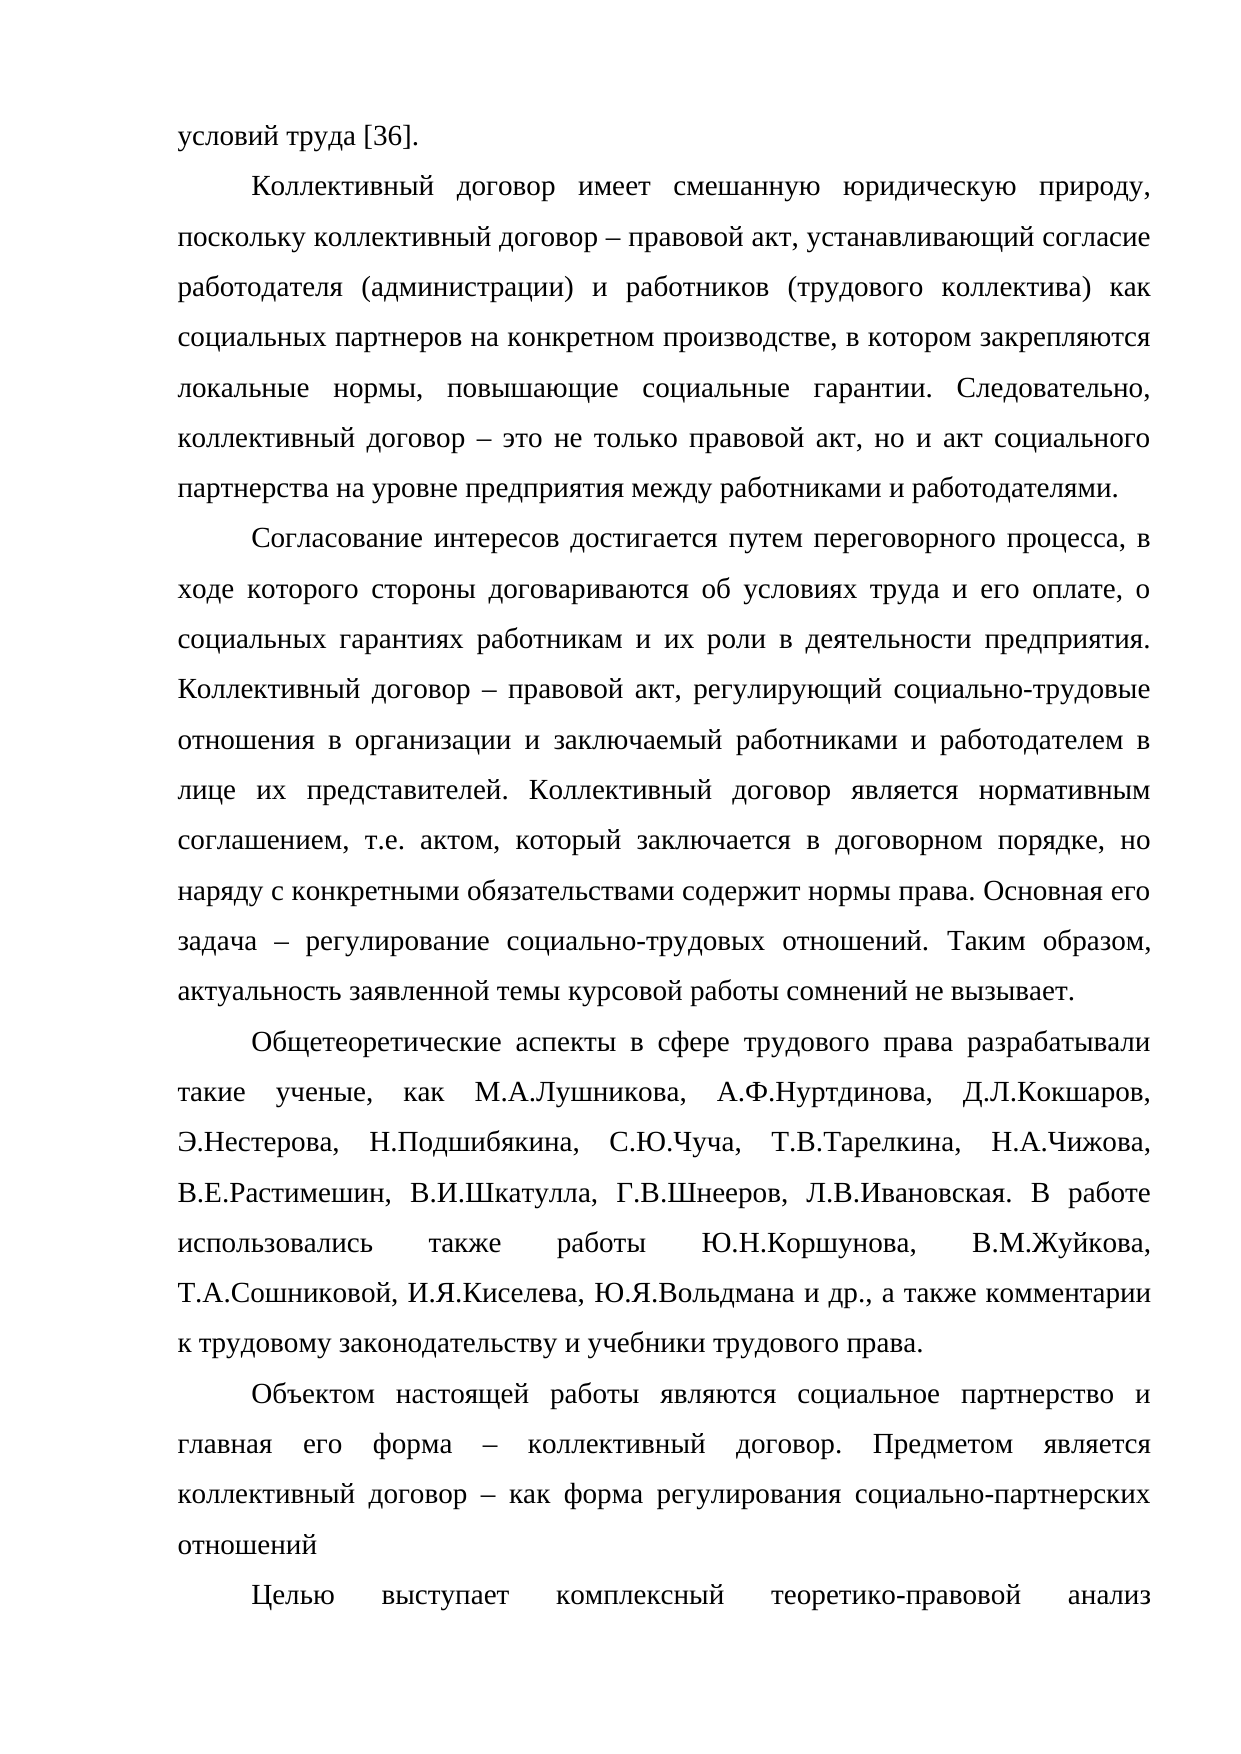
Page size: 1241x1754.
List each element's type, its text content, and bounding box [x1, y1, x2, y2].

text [177, 1577, 1152, 1611]
text Коллективный договор имеет смешанную юридическую природу, поскольку коллективный договор – правовой акт, устанавливающий согласие работодателя (администрации) и работников (трудового коллектива) как социальных партнеров на конкретном производстве, в котором закрепляются локальные нормы, повышающие социальные гарантии. Следовательно, коллективный договор – это не только правовой акт, но и акт социального партнерства на уровне предприятия между работниками и работодателями. [177, 168, 1152, 504]
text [177, 118, 1152, 152]
text Общетеоретические аспекты в сфере трудового права разрабатывали такие ученые, как М.А.Лушникова, А.Ф.Нуртдинова, Д.Л.Кокшаров, Э.Нестерова, Н.Подшибякина, С.Ю.Чуча, Т.В.Тарелкина, Н.А.Чижова, В.Е.Растимешин, В.И.Шкатулла, Г.В.Шнееров, Л.В.Ивановская. В работе использовались также работы Ю.Н.Коршунова, В.М.Жуйкова, Т.А.Сошниковой, И.Я.Киселева, Ю.Я.Вольдмана и др., а также комментарии к трудовому законодательству и учебники трудового права. [177, 1024, 1152, 1359]
text Объектом настоящей работы являются социальное партнерство и главная его форма – коллективный договор. Предметом является коллективный договор – как форма регулирования социально-партнерских отношений [177, 1376, 1152, 1560]
text Согласование интересов достигается путем переговорного процесса, в ходе которого стороны договариваются об условиях труда и его оплате, о социальных гарантиях работникам и их роли в деятельности предприятия. Коллективный договор – правовой акт, регулирующий социально-трудовые отношения в организации и заключаемый работниками и работодателем в лице их представителей. Коллективный договор является нормативным соглашением, т.е. актом, который заключается в договорном порядке, но наряду с конкретными обязательствами содержит нормы права. Основная его задача – регулирование социально-трудовых отношений. Таким образом, актуальность заявленной темы курсовой работы сомнений не вызывает. [177, 521, 1152, 1007]
